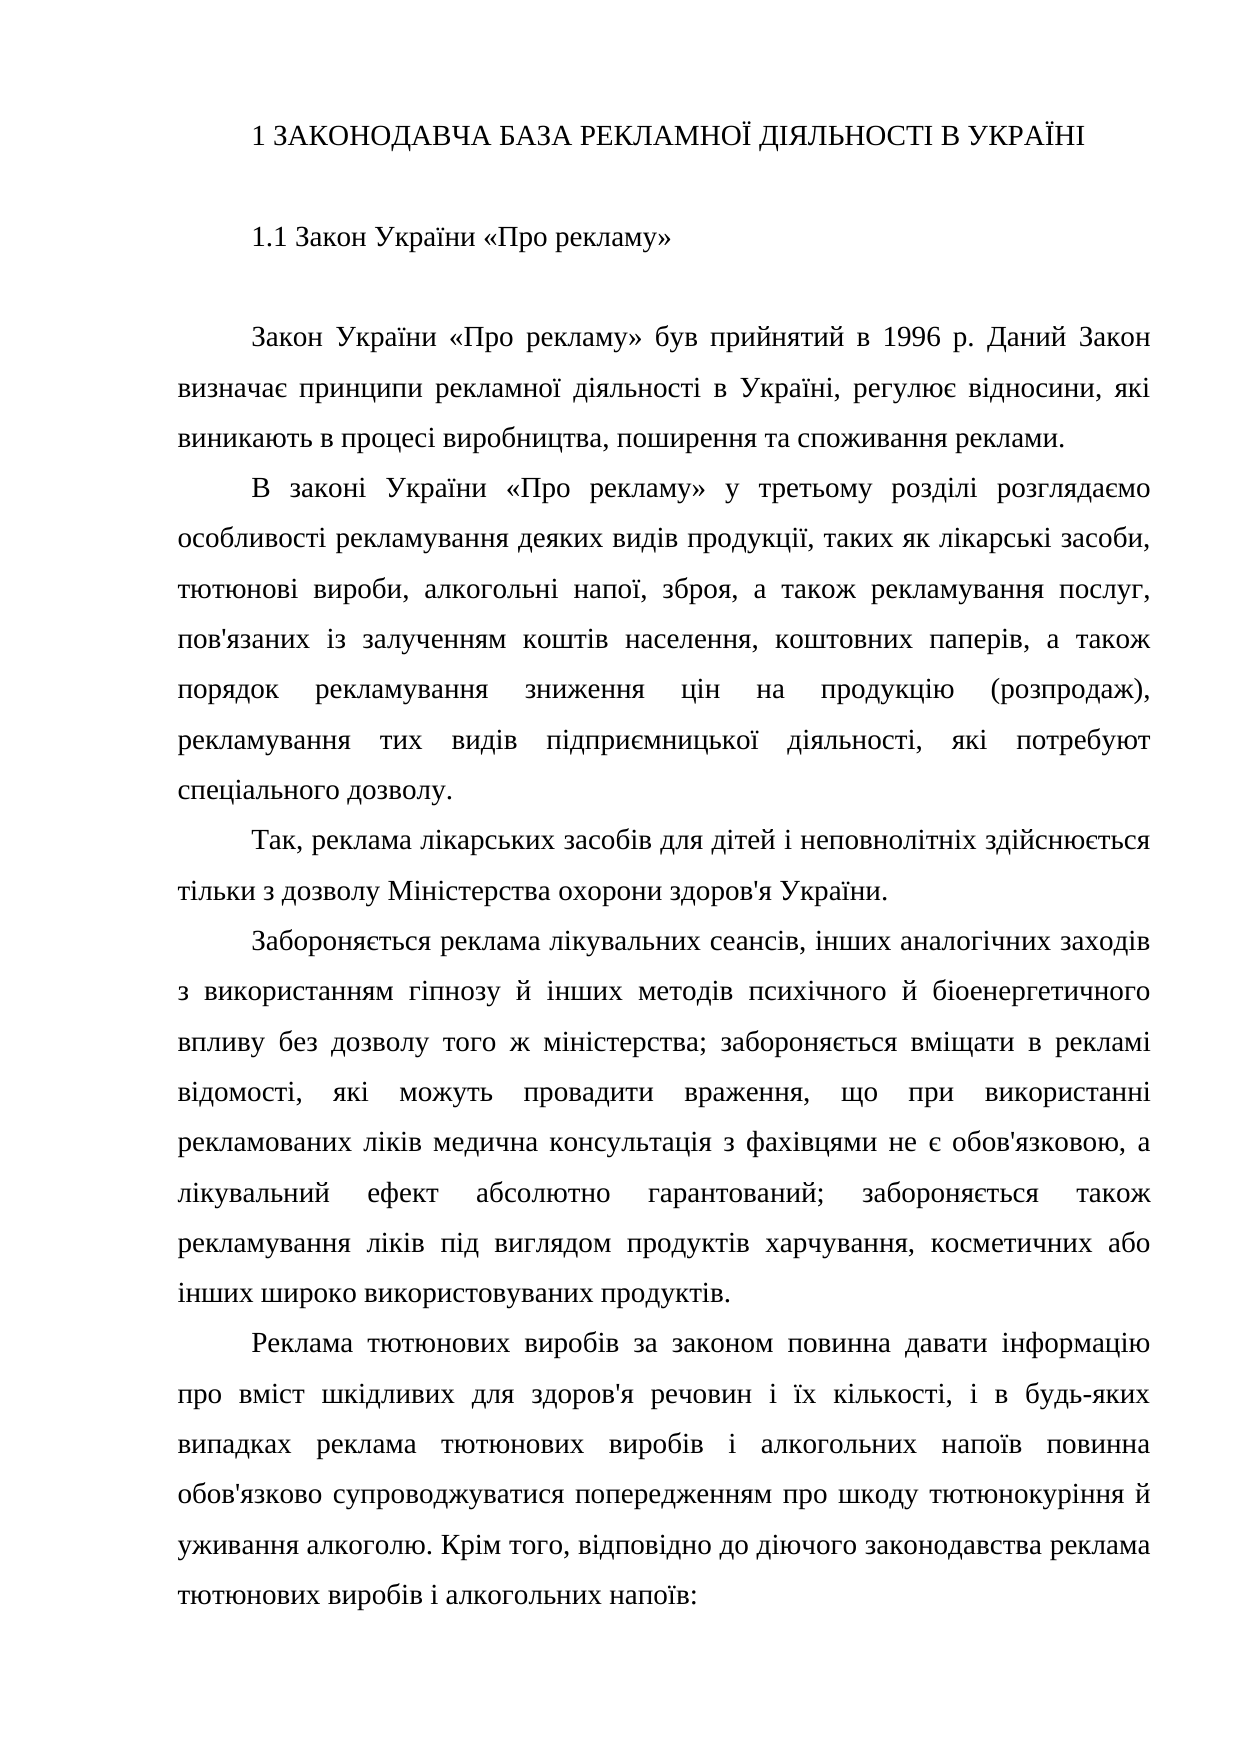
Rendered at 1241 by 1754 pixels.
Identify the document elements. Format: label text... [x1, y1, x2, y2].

text Закон України «Про рекламу» був прийнятий в 1996 р. Даний Закон визначає принципи рекламної діяльності в Україні, регулює відносини, які виникають в процесі виробництва, поширення та споживання реклами. [177, 319, 1152, 453]
text Реклама тютюнових виробів за законом повинна давати інформацію про вміст шкідливих для здоров'я речовин і їх кількості, і в будь-яких випадках реклама тютюнових виробів і алкогольних напоїв повинна обов'язково супроводжуватися попередженням про шкоду тютюнокуріння й уживання алкоголю. Крім того, відповідно до діючого законодавства реклама тютюнових виробів і алкогольних напоїв: [177, 1326, 1152, 1611]
text 1 ЗАКОНОДАВЧА БАЗА РЕКЛАМНОЇ ДІЯЛЬНОСТІ В УКРАЇНІ [177, 118, 1152, 152]
text Забороняється реклама лікувальних сеансів, інших аналогічних заходів з використанням гіпнозу й інших методів психічного й біоенергетичного впливу без дозволу того ж міністерства; забороняється вміщати в рекламі відомості, які можуть провадити враження, що при використанні рекламованих ліків медична консультація з фахівцями не є обов'язковою, а лікувальний ефект абсолютно гарантований; забороняється також рекламування ліків під виглядом продуктів харчування, косметичних або інших широко використовуваних продуктів. [177, 923, 1152, 1309]
text 1.1 Закон України «Про рекламу» [177, 219, 1152, 252]
text Так, реклама лікарських засобів для дітей і неповнолітніх здійснюється тільки з дозволу Міністерства охорони здоров'я України. [177, 822, 1152, 906]
text В законі України «Про рекламу» у третьому розділі розглядаємо особливості рекламування деяких видів продукції, таких як лікарські засоби, тютюнові вироби, алкогольні напої, зброя, а також рекламування послуг, пов'язаних із залученням коштів населення, коштовних паперів, а також порядок рекламування зниження цін на продукцію (розпродаж), рекламування тих видів підприємницької діяльності, які потребуют спеціального дозволу. [177, 470, 1152, 806]
